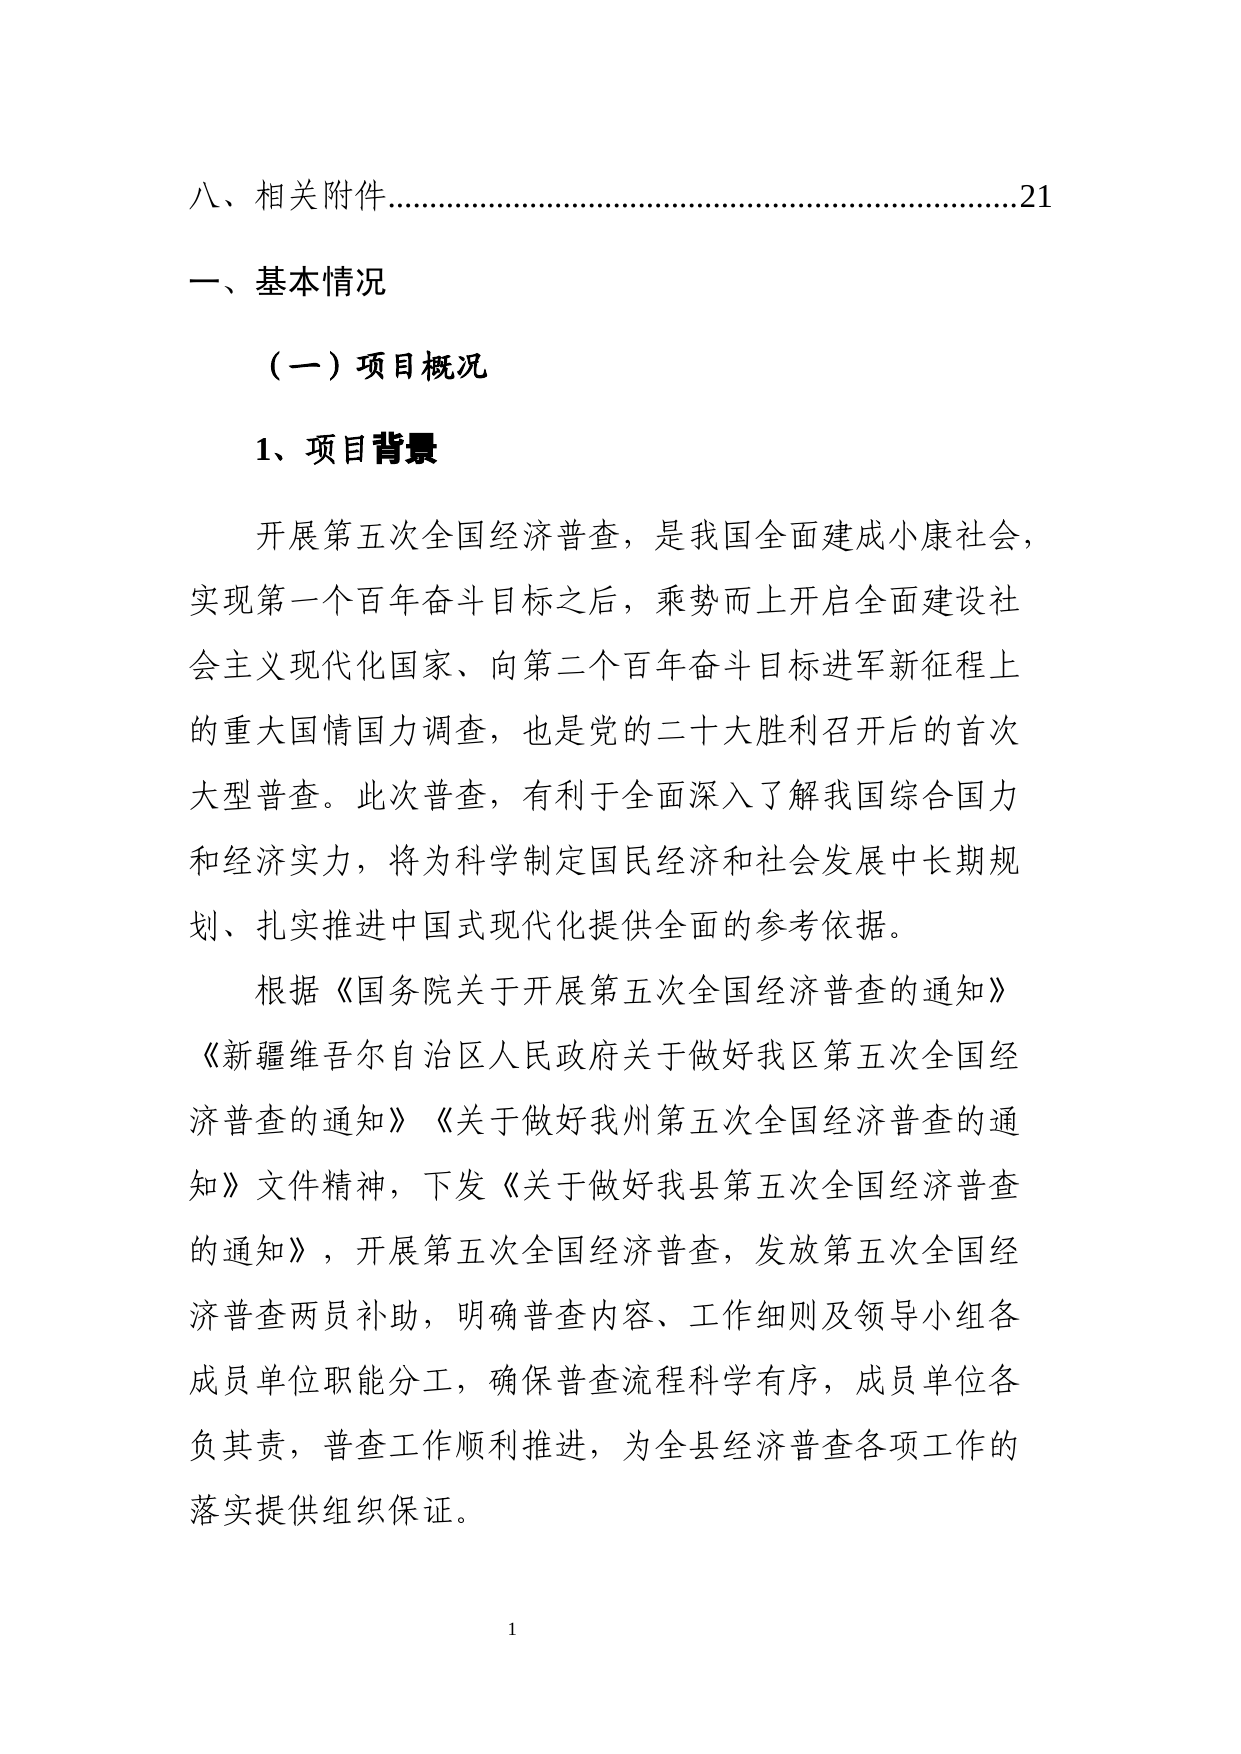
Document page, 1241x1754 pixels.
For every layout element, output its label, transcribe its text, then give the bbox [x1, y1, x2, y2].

text 1、项目背景 [187, 415, 1053, 480]
subtitle （一）项目概况 [187, 331, 1053, 396]
text 八、相关附件 21 [187, 162, 1053, 227]
text 根据《国务院关于开展第五次全国经济普查的通知》《新疆维吾尔自治区人民政府关于做好我区第五次全国经济普查的通知》《关于做好我州第五次全国经济普查的通知》文件精神，下发《关于做好我县第五次全国经济普查的通知》，开展第五次全国经济普查，发放第五次全国经济普查两员补助，明确普查内容、工作细则及领导小组各成员单位职能分工，确保普查流程科学有序，成员单位各负其责，普查工作顺利推进，为全县经济普查各项工作的落实提供组织保证。 [187, 955, 1053, 1540]
subtitle 一、基本情况 [187, 247, 1053, 312]
text 开展第五次全国经济普查，是我国全面建成小康社会，实现第一个百年奋斗目标之后，乘势而上开启全面建设社会主义现代化国家、向第二个百年奋斗目标进军新征程上的重大国情国力调查，也是党的二十大胜利召开后的首次大型普查。此次普查，有利于全面深入了解我国综合国力和经济实力，将为科学制定国民经济和社会发展中长期规划、扎实推进中国式现代化提供全面的参考依据。 [187, 500, 1053, 955]
